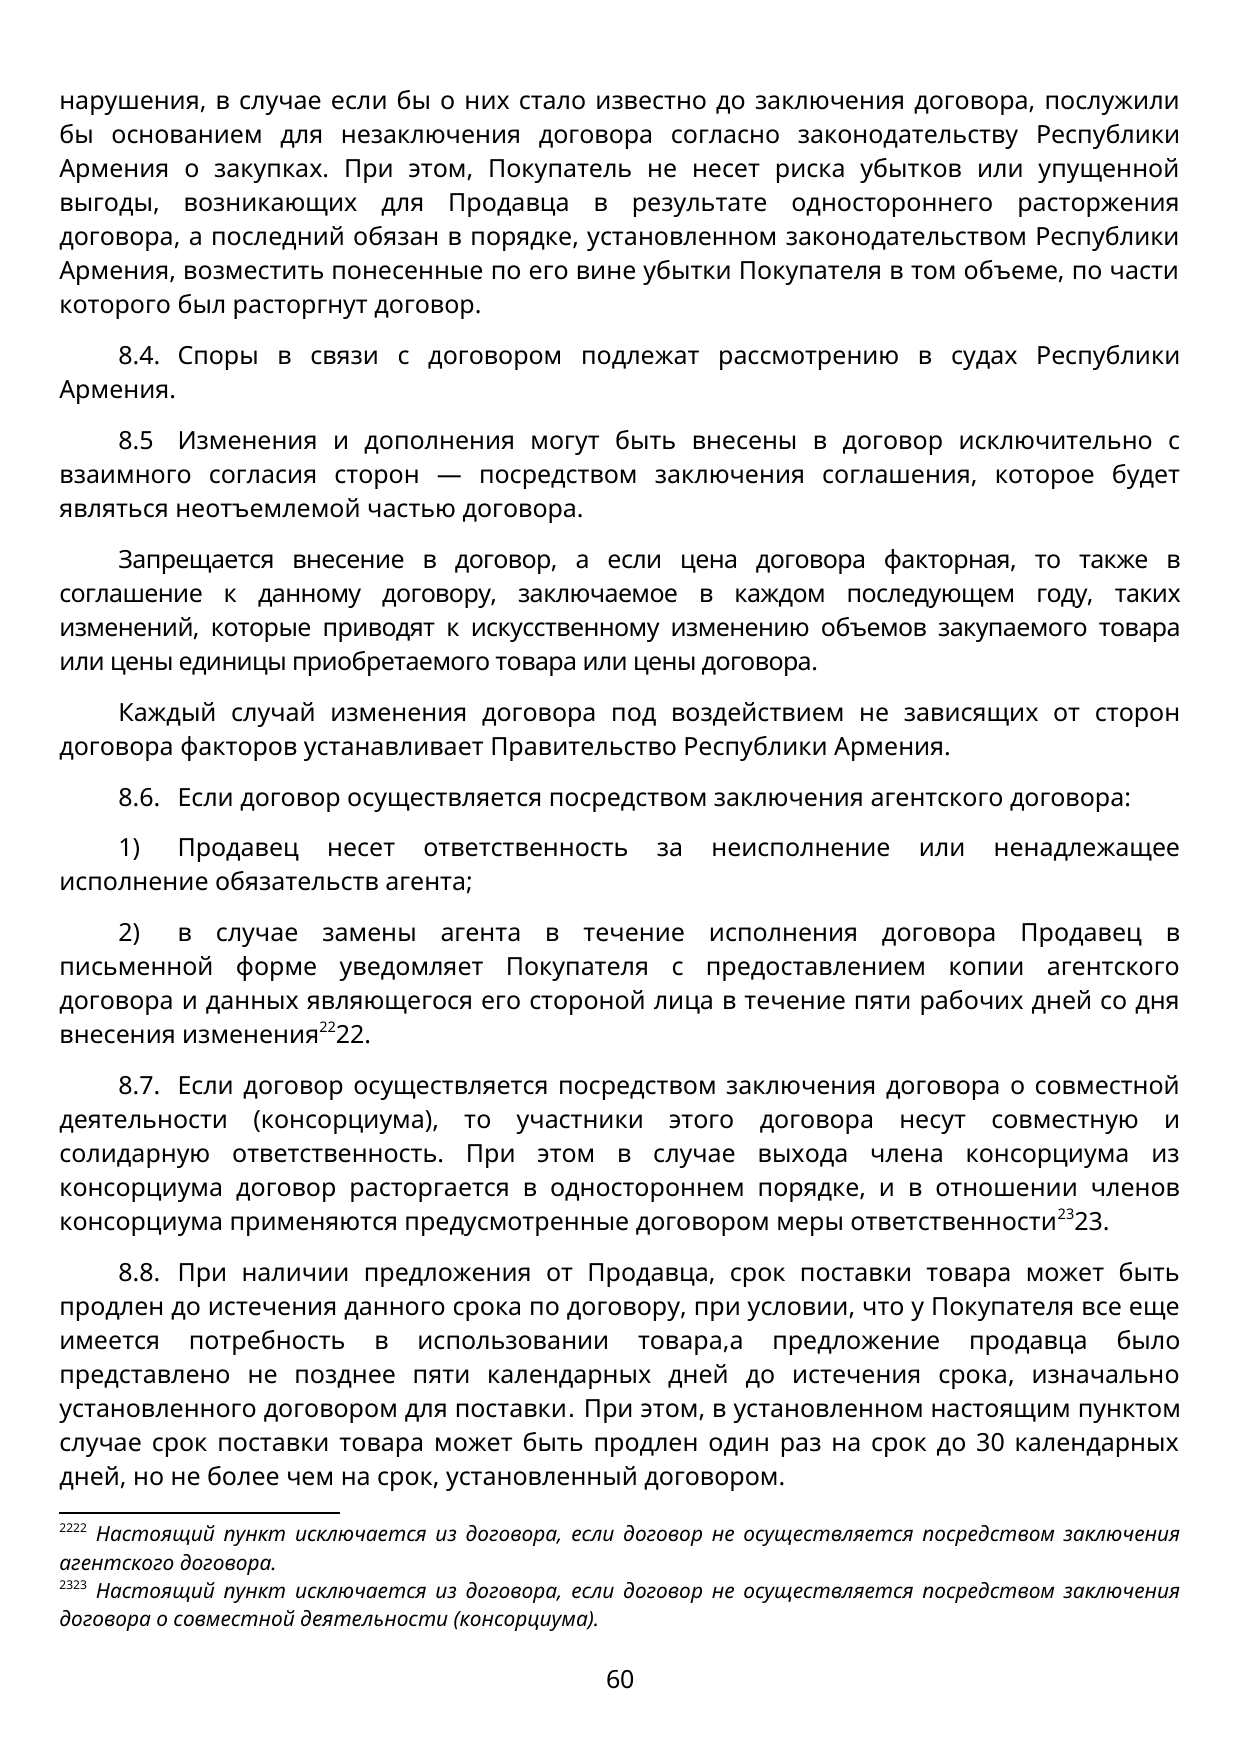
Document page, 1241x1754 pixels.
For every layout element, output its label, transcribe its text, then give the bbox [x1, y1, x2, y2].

text 8.7. Если договор осуществляется посредством заключения договора о совместной деятельности (консорциума), то участники этого договора несут совместную и солидарную ответственность. При этом в случае выхода члена консорциума из консорциума договор расторгается в одностороннем порядке, и в отношении членов консорциума применяются предусмотренные договором меры ответственности23. [59, 1068, 1181, 1238]
text 8.5 Изменения и дополнения могут быть внесены в договор исключительно с взаимного согласия сторон — посредством заключения соглашения, которое будет являться неотъемлемой частью договора. [59, 423, 1181, 525]
text Запрещается внесение в договор, а если цена договора факторная, то также в соглашение к данному договору, заключаемое в каждом последующем году, таких изменений, которые приводят к искусственному изменению объемов закупаемого товара или цены единицы приобретаемого товара или цены договора. [59, 541, 1181, 678]
text 8.4. Споры в связи с договором подлежат рассмотрению в судах Республики Армения. [59, 338, 1181, 406]
text 8.8. При наличии предложения от Продавца, срок поставки товара может быть продлен до истечения данного срока по договору, при условии, что у Покупателя все еще имеется потребность в использовании товара,а предложение продавца было представлено не позднее пяти календарных дней до истечения срока, изначально установленного договором для поставки. При этом, в установленном настоящим пунктом случае срок поставки товара может быть продлен один раз на срок до 30 календарных дней, но не более чем на срок, установленный договором. [59, 1254, 1181, 1493]
text Каждый случай изменения договора под воздействием не зависящих от сторон договора факторов устанавливает Правительство Республики Армения. [59, 694, 1181, 762]
text 8.6. Если договор осуществляется посредством заключения агентского договора: [59, 779, 1181, 813]
text 2) в случае замены агента в течение исполнения договора Продавец в письменной форме уведомляет Покупателя с предоставлением копии агентского договора и данных являющегося его стороной лица в течение пяти рабочих дней со дня внесения изменения22. [59, 915, 1181, 1051]
text 1) Продавец несет ответственность за неисполнение или ненадлежащее исполнение обязательств агента; [59, 830, 1181, 898]
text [59, 83, 1181, 321]
